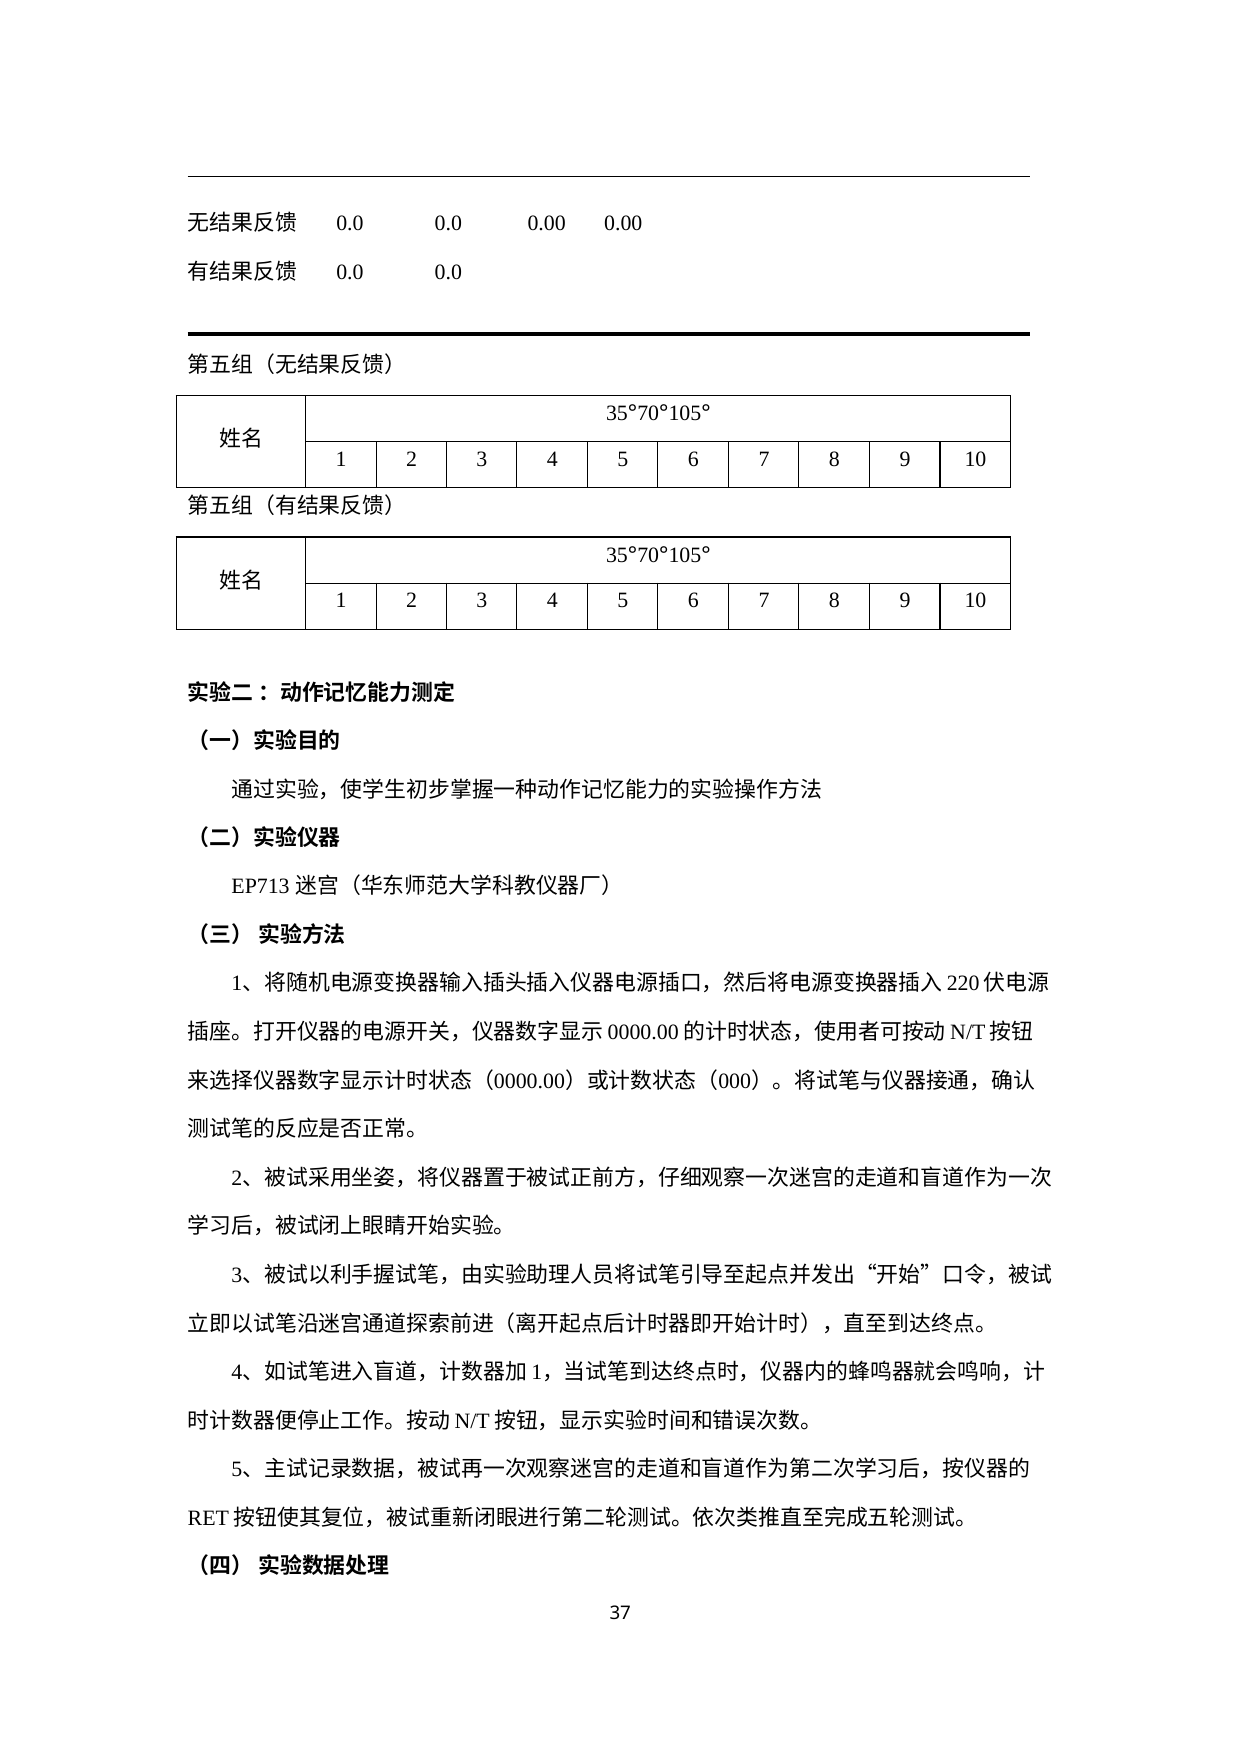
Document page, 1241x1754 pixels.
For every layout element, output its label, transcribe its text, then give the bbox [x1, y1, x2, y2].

text 有结果反馈 0.0 0.0 [187, 253, 1053, 286]
text 实验二 ：动作记忆能力测定 [187, 675, 1053, 707]
text 通过实验，使学生初步掌握一种动作记忆能力的实验操作方法 [187, 771, 1053, 804]
text （二）实验仪器 [187, 820, 1053, 852]
table_cell 2 [377, 584, 446, 628]
table_cell 8 [799, 584, 869, 628]
text 第五组（有结果反馈） [187, 488, 1053, 521]
text 5、主试记录数据，被试再一次观察迷宫的走道和盲道作为第二次学习后，按仪器的RET按钮使其复位，被试重新闭眼进行第二轮测试。依次类推直至完成五轮测试。 [187, 1451, 1053, 1532]
table_header 35°70°105° [306, 538, 1010, 582]
text 2、被试采用坐姿，将仪器置于被试正前方，仔细观察一次迷宫的走道和盲道作为一次学习后，被试闭上眼睛开始实验。 [187, 1159, 1053, 1241]
table_cell 8 [799, 442, 869, 487]
table_cell 6 [658, 442, 728, 487]
table_cell 9 [870, 584, 939, 628]
table_cell 10 [941, 584, 1010, 628]
table_cell 10 [941, 442, 1010, 487]
table_cell 4 [517, 584, 587, 628]
table_cell 1 [306, 584, 376, 628]
text （四） 实验数据处理 [187, 1548, 1053, 1580]
table_cell 7 [729, 442, 798, 487]
text 第五组（无结果反馈） [187, 347, 1053, 379]
table_header 姓名 [177, 396, 305, 487]
table_cell 3 [447, 584, 516, 628]
table_cell 2 [377, 442, 446, 487]
text （一）实验目的 [187, 723, 1053, 756]
table_cell 5 [588, 442, 657, 487]
table_cell 4 [517, 442, 587, 487]
table_cell 7 [729, 584, 798, 628]
text 无结果反馈 0.0 0.0 0.00 0.00 [187, 205, 1053, 237]
text （三） 实验方法 [187, 916, 1053, 949]
text EP713 迷宫（华东师范大学科教仪器厂） [187, 868, 1053, 901]
text 1、将随机电源变换器输入插头插入仪器电源插口，然后将电源变换器插入220伏电源插座。打开仪器的电源开关，仪器数字显示0000.00的计时状态，使用者可按动N/T按钮来选择仪器数字显示计时状态（0000.00）或计数状态（000）。将试笔与仪器接通，确认测试笔的反应是否正常。 [187, 965, 1053, 1143]
table_cell 9 [870, 442, 939, 487]
table_cell 5 [588, 584, 657, 628]
table_header 35°70°105° [306, 396, 1010, 441]
table_cell 6 [658, 584, 728, 628]
table_cell 1 [306, 442, 376, 487]
table_header 姓名 [177, 538, 305, 628]
text 4、如试笔进入盲道，计数器加1，当试笔到达终点时，仪器内的蜂鸣器就会鸣响，计时计数器便停止工作。按动N/T按钮，显示实验时间和错误次数。 [187, 1353, 1053, 1435]
table_cell 3 [447, 442, 516, 487]
text 3、被试以利手握试笔，由实验助理人员将试笔引导至起点并发出“开始”口令，被试立即以试笔沿迷宫通道探索前进（离开起点后计时器即开始计时），直至到达终点。 [187, 1256, 1053, 1338]
